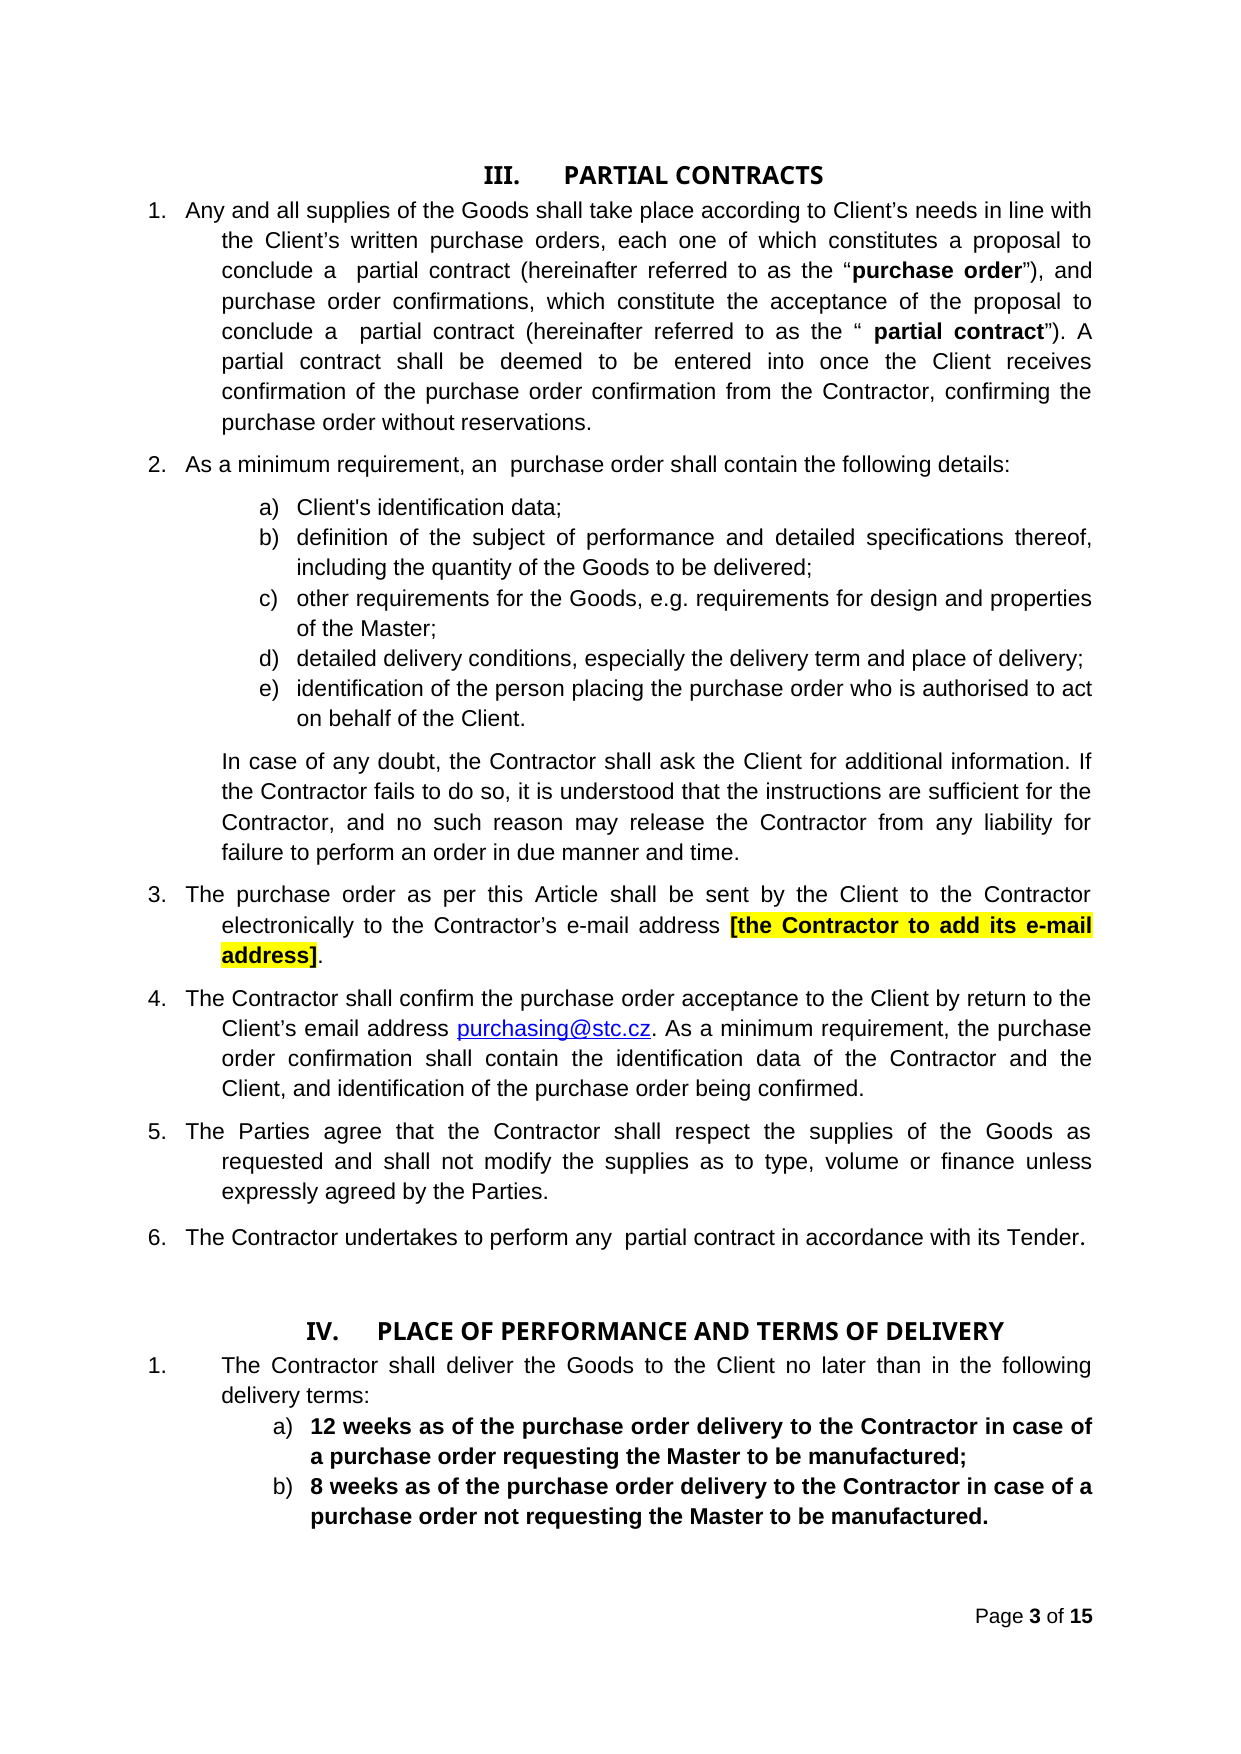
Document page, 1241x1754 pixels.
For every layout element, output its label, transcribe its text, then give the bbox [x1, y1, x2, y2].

list other requirements for the Goods, e.g. requirements for design and properties of the Master; [259, 584, 1093, 641]
list 8 weeks as of the purchase order delivery to the Contractor in case of a purchase order not requesting the Master to be manufactured. [273, 1473, 1093, 1530]
list Client's identification data; [259, 494, 1093, 520]
list definition of the subject of performance and detailed specifications thereof, including the quantity of the Goods to be delivered; [259, 524, 1093, 581]
list PARTIAL CONTRACTS [251, 158, 1093, 192]
list 12 weeks as of the purchase order delivery to the Contractor in case of a purchase order requesting the Master to be manufactured; [273, 1413, 1093, 1469]
text In case of any doubt, the Contractor shall ask the Client for additional information. If the Contractor fails to do so, it is understood that the instructions are sufficient for the Contractor, and no such reason may release the Contractor from any liability for failure to perform an order in due manner and time. [221, 748, 1093, 865]
list The Contractor shall confirm the purchase order acceptance to the Client by return to the Client’s email address purchasing@stc.cz. As a minimum requirement, the purchase order confirmation shall contain the identification data of the Contractor and the Client, and identification of the purchase order being confirmed. [148, 984, 1093, 1101]
list As a minimum requirement, an purchase order shall contain the following details: [148, 451, 1093, 477]
list The Contractor shall deliver the Goods to the Client no later than in the following delivery terms: [148, 1352, 1093, 1409]
list Any and all supplies of the Goods shall take place according to Client’s needs in line with the Client’s written purchase orders, each one of which constitutes a proposal to conclude a partial contract (hereinafter referred to as the “purchase order”), and purchase order confirmations, which constitute the acceptance of the proposal to conclude a partial contract (hereinafter referred to as the “ partial contract”). A partial contract shall be deemed to be entered into once the Client receives confirmation of the purchase order confirmation from the Contractor, confirming the purchase order without reservations. [148, 197, 1093, 435]
list PLACE OF PERFORMANCE AND TERMS OF DELIVERY [251, 1313, 1093, 1347]
list The Contractor undertakes to perform any partial contract in accordance with its Tender. [148, 1221, 1093, 1251]
list identification of the person placing the purchase order who is authorised to act on behalf of the Client. [259, 675, 1093, 732]
list The purchase order as per this Article shall be sent by the Client to the Contractor electronically to the Contractor’s e-mail address [the Contractor to add its e-mail address]. [148, 881, 1093, 968]
list detailed delivery conditions, especially the delivery term and place of delivery; [259, 645, 1093, 671]
list The Parties agree that the Contractor shall respect the supplies of the Goods as requested and shall not modify the supplies as to type, volume or finance unless expressly agreed by the Parties. [148, 1118, 1093, 1204]
